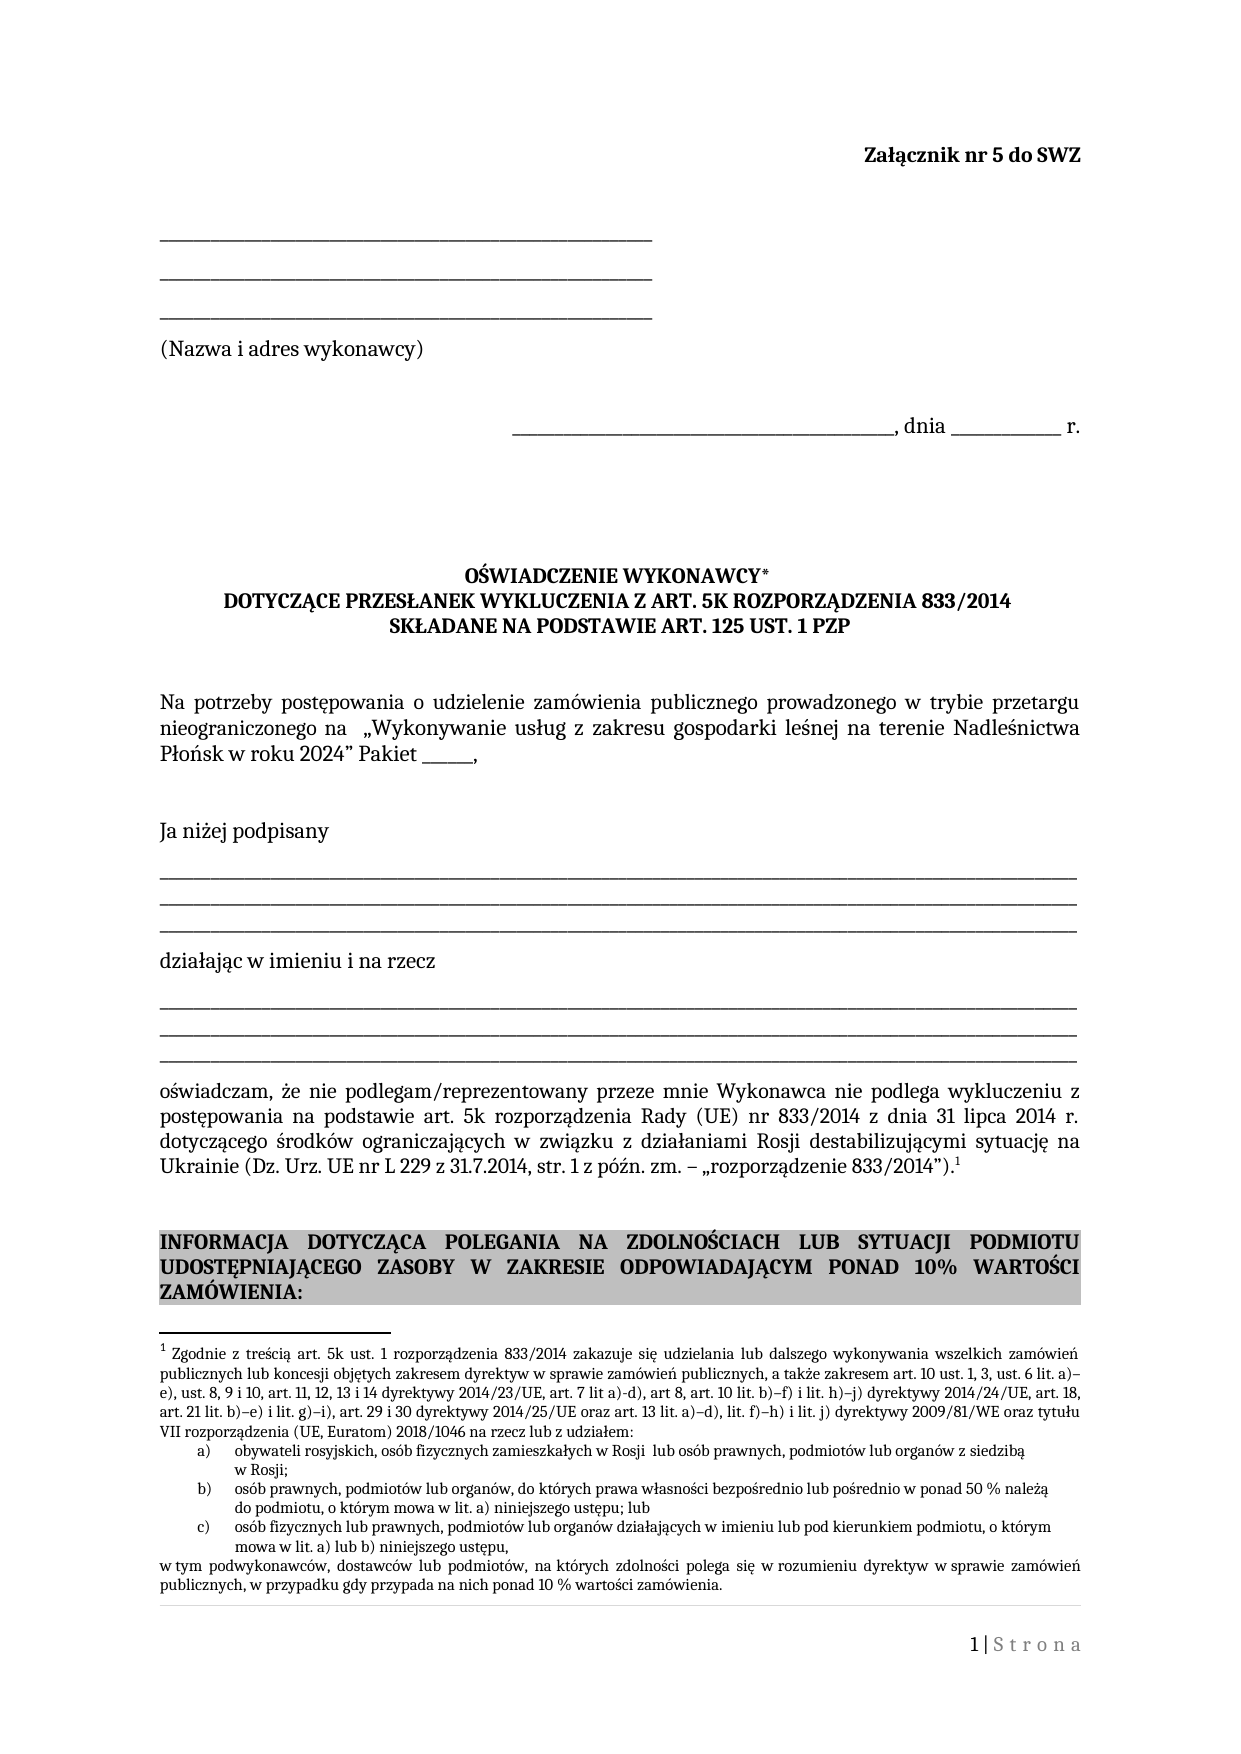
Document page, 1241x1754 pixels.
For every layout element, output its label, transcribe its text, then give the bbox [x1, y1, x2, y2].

text INFORMACJA DOTYCZĄCA POLEGANIA NA ZDOLNOŚCIACH LUB SYTUACJI PODMIOTU UDOSTĘPNIAJĄCEGO ZASOBY W ZAKRESIE ODPOWIADAJĄCYM PONAD 10% WARTOŚCI ZAMÓWIENIA: [159, 1230, 1081, 1305]
text (Nazwa i adres wykonawcy) [159, 336, 1081, 362]
text oświadczam, że nie podlegam/reprezentowany przeze mnie Wykonawca nie podlega wykluczeniu z postępowania na podstawie art. 5k rozporządzenia Rady (UE) nr 833/2014 z dnia 31 lipca 2014 r. dotyczącego środków ograniczających w związku z działaniami Rosji destabilizującymi sytuację na Ukrainie (Dz. Urz. UE nr L 229 z 31.7.2014, str. 1 z późn. zm. – „rozporządzenie 833/2014”). [159, 1079, 1081, 1179]
text działając w imieniu i na rzecz [159, 948, 1081, 974]
text ____________________________________________________________________________________________________________________________________________________________________________________________________________________________________________________________________________________________________________________________________ [159, 987, 1081, 1066]
text ____________________________________________________________________________________________________________________________________________________________________________________________________________________________________________________________________________________________________________________________________ [159, 857, 1081, 936]
text Ja niżej podpisany [159, 818, 1081, 844]
text Na potrzeby postępowania o udzielenie zamówienia publicznego prowadzonego w trybie przetargu nieograniczonego na „Wykonywanie usług z zakresu gospodarki leśnej na terenie Nadleśnictwa Płońsk w roku 2024” Pakiet ______, [159, 690, 1081, 768]
text __________________________________________________________ [159, 219, 1081, 245]
text _____________________________________________, dnia _____________ r. [159, 413, 1081, 439]
text __________________________________________________________ [159, 258, 1081, 284]
text Załącznik nr 5 do SWZ [159, 142, 1081, 168]
text OŚWIADCZENIE WYKONAWCY* DOTYCZĄCE PRZESŁANEK WYKLUCZENIA Z ART. 5K ROZPORZĄDZENIA 833/2014 SKŁADANE NA PODSTAWIE ART. 125 UST. 1 PZP [159, 564, 1081, 639]
text __________________________________________________________ [159, 297, 1081, 323]
